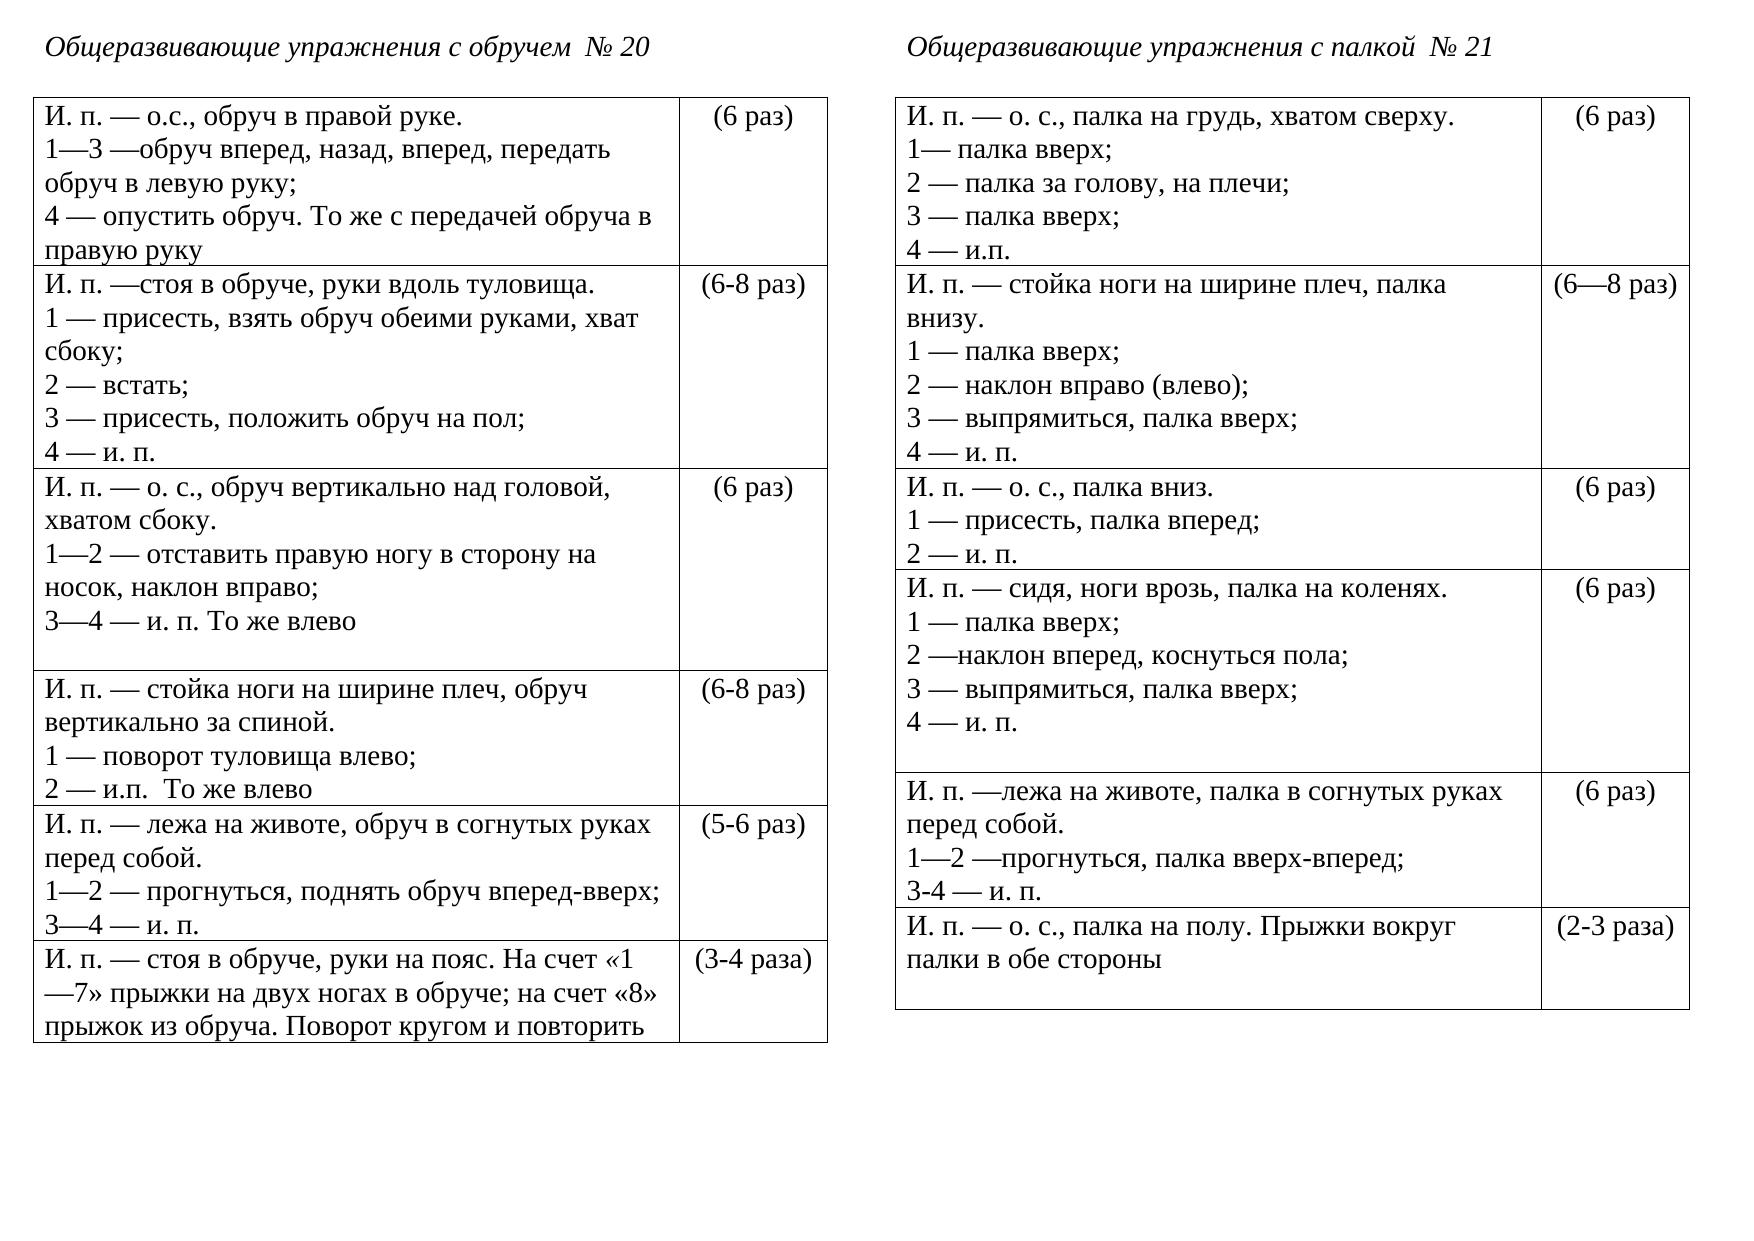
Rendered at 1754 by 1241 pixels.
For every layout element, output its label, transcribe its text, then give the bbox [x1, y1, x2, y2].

text Общеразвивающие упражнения с обручем № 20 [44, 29, 833, 63]
table_cell (6-8 раз) [680, 671, 827, 805]
table_cell (6 раз) [680, 469, 827, 670]
table_header И. п. — о. с., палка на грудь, хватом сверху. 1— палка вверх; 2 — палка за голову, на плечи; 3 — палка вверх; 4 — и.п. [896, 98, 1541, 265]
table_header И. п. — о.с., обруч в правой руке. 1—3 —обруч вперед, назад, вперед, передать обруч в левую руку; 4 — опустить обруч. То же с передачей обруча в правую руку [34, 98, 679, 265]
table_cell (6-8 раз) [680, 266, 827, 468]
table_cell (2-3 раза) [1542, 908, 1689, 1008]
table_cell И. п. — стойка ноги на ширине плеч, обруч вертикально за спиной. 1 — поворот туловища влево; 2 — и.п. То же влево [34, 671, 679, 805]
table_cell И. п. — о. с., обруч вертикально над головой, хватом сбоку. 1—2 — отставить правую ногу в сторону на носок, наклон вправо; 3—4 — и. п. То же влево [34, 469, 679, 670]
table_cell И. п. — стойка ноги на ширине плеч, палка внизу. 1 — палка вверх; 2 — наклон вправо (влево); 3 — выпрямиться, палка вверх; 4 — и. п. [896, 266, 1541, 468]
text Общеразвивающие упражнения с палкой № 21 [906, 29, 1695, 63]
table_cell (6—8 раз) [1542, 266, 1689, 468]
table_cell (5-6 раз) [680, 806, 827, 940]
table_cell И. п. — о. с., палка на полу. Прыжки вокруг палки в обе стороны [896, 908, 1541, 1008]
table_cell И. п. — стоя в обруче, руки на пояс. На счет «1 —7» прыжки на двух ногах в обруче; на счет «8» прыжок из обруча. Поворот кругом и повторить [34, 941, 679, 1042]
table_cell (6 раз) [1542, 773, 1689, 907]
table_cell И. п. —стоя в обруче, руки вдоль туловища. 1 — присесть, взять обруч обеими руками, хват сбоку; 2 — встать; 3 — присесть, положить обруч на пол; 4 — и. п. [34, 266, 679, 468]
table_header (6 раз) [680, 98, 827, 265]
table_cell (3-4 раза) [680, 941, 827, 1042]
table_cell И. п. — сидя, ноги врозь, палка на коленях. 1 — палка вверх; 2 —наклон вперед, коснуться пола; 3 — выпрямиться, палка вверх; 4 — и. п. [896, 570, 1541, 772]
table_cell И. п. — лежа на животе, обруч в согнутых руках перед собой. 1—2 — прогнуться, поднять обруч вперед-вверх; 3—4 — и. п. [34, 806, 679, 940]
table_cell (6 раз) [1542, 570, 1689, 772]
table_cell И. п. —лежа на животе, палка в согнутых руках перед собой. 1—2 —прогнуться, палка вверх-вперед; 3-4 — и. п. [896, 773, 1541, 907]
table_cell (6 раз) [1542, 469, 1689, 569]
table_header (6 раз) [1542, 98, 1689, 265]
table_cell И. п. — о. с., палка вниз. 1 — присесть, палка вперед; 2 — и. п. [896, 469, 1541, 569]
